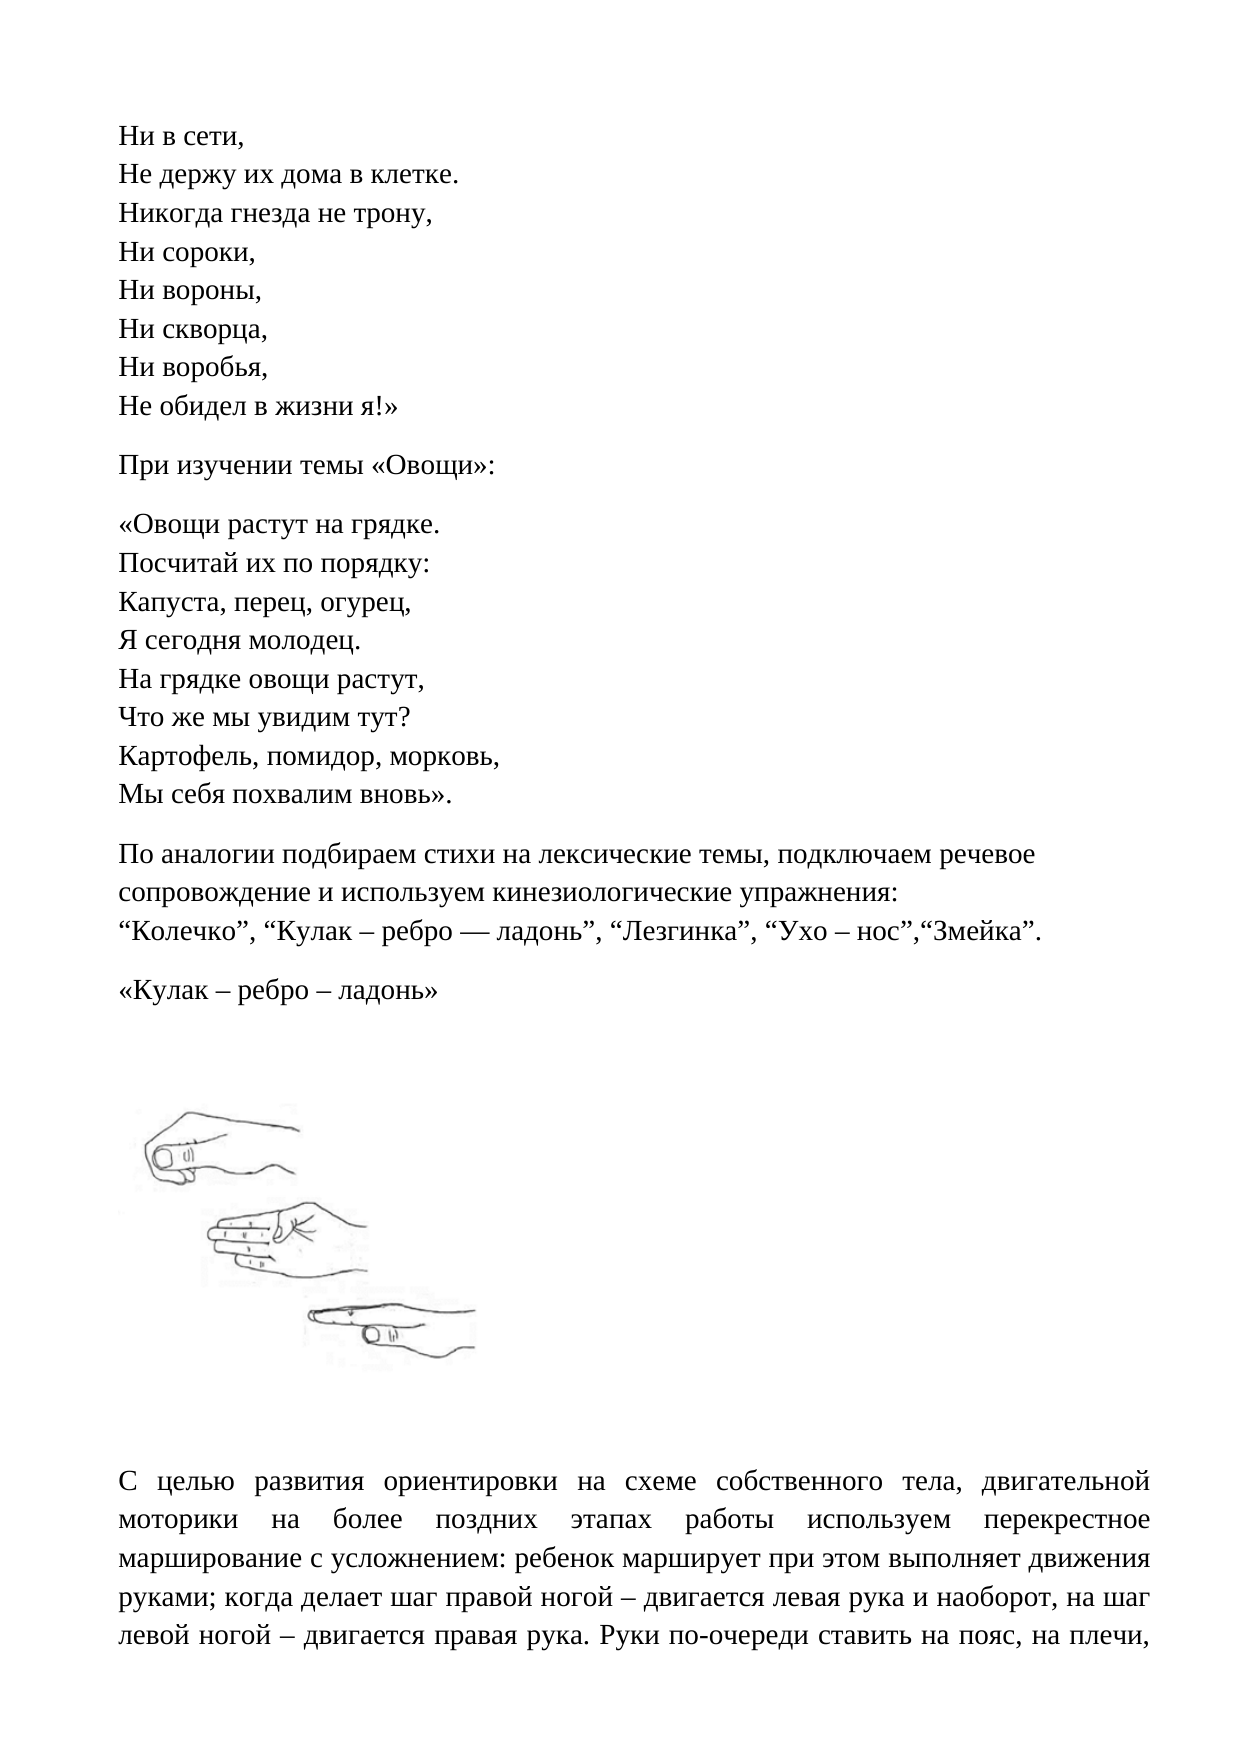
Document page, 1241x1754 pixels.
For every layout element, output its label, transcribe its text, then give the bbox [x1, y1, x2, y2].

text «Кулак – ребро – ладонь» [118, 972, 1152, 1006]
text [118, 118, 1152, 421]
text «Овощи растут на грядке. Посчитай их по порядку: Капуста, перец, огурец, Я сегодня молодец. На грядке овощи растут, Что же мы увидим тут? Картофель, помидор, морковь, Мы себя похвалим вновь». [118, 507, 1152, 810]
picture [118, 1091, 490, 1379]
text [118, 1463, 1152, 1651]
text По аналогии подбираем стихи на лексические темы, подключаем речевое сопровождение и используем кинезиологические упражнения: “Колечко”, “Кулак – ребро — ладонь”, “Лезгинка”, “Ухо – нос”,“Змейка”. [118, 836, 1152, 946]
text При изучении темы «Овощи»: [118, 447, 1152, 481]
